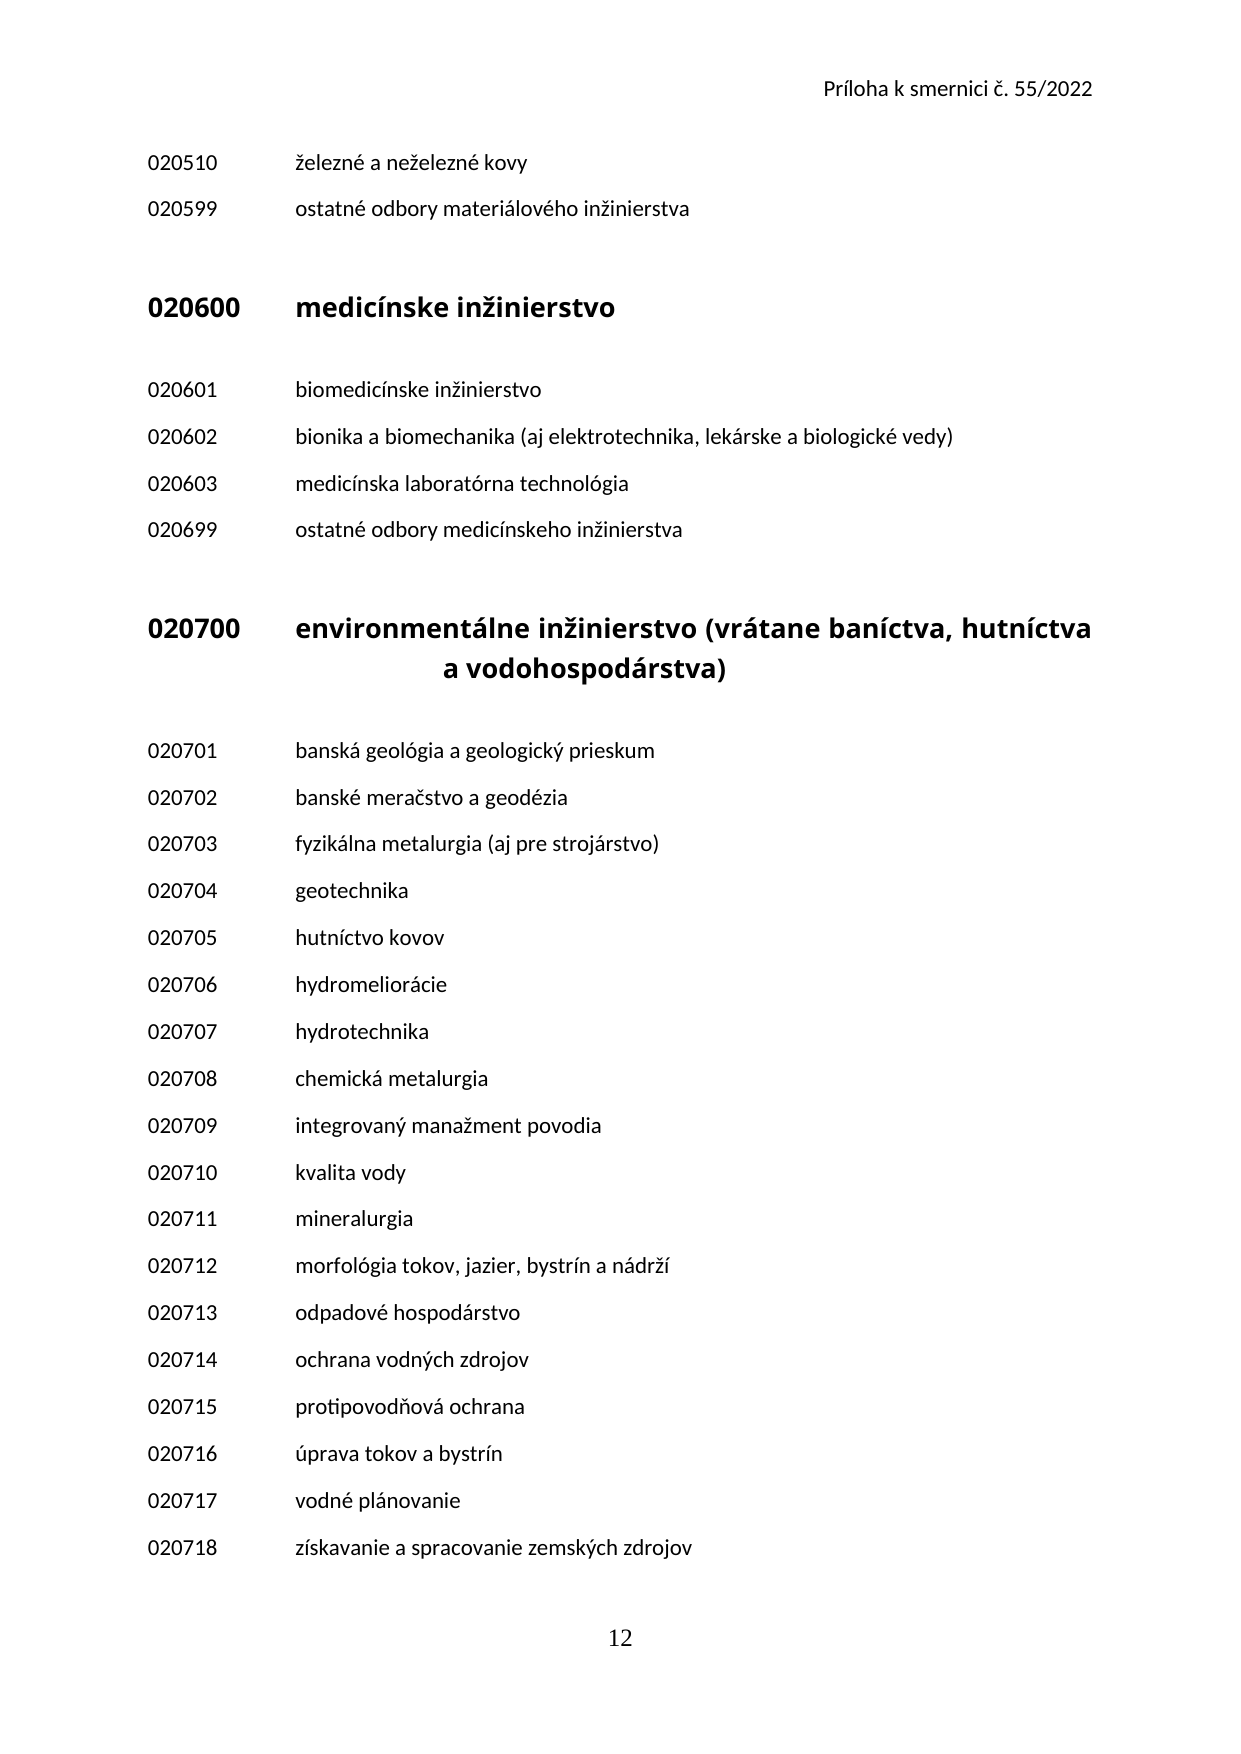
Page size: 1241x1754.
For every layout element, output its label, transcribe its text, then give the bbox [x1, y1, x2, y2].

text 020711 mineralurgia [148, 1204, 1093, 1232]
text 020716 úprava tokov a bystrín [148, 1439, 1093, 1467]
text 020603 medicínska laboratórna technológia [148, 469, 1093, 497]
text 020714 ochrana vodných zdrojov [148, 1345, 1093, 1373]
text 020704 geotechnika [148, 876, 1093, 904]
text 020702 banské meračstvo a geodézia [148, 783, 1093, 811]
text 020707 hydrotechnika [148, 1017, 1093, 1045]
text 020708 chemická metalurgia [148, 1064, 1093, 1092]
subtitle 020600 medicínske inžinierstvo [148, 288, 1093, 325]
text 020715 protipovodňová ochrana [148, 1392, 1093, 1420]
text 020701 banská geológia a geologický prieskum [148, 736, 1093, 764]
text 020717 vodné plánovanie [148, 1486, 1093, 1514]
text 020699 ostatné odbory medicínskeho inžinierstva [148, 516, 1093, 543]
text 020712 morfológia tokov, jazier, bystrín a nádrží [148, 1251, 1093, 1279]
text 020709 integrovaný manažment povodia [148, 1111, 1093, 1139]
text 020713 odpadové hospodárstvo [148, 1298, 1093, 1326]
text 020706 hydromeliorácie [148, 970, 1093, 998]
text 020601 biomedicínske inžinierstvo [148, 375, 1093, 403]
text 020718 získavanie a spracovanie zemských zdrojov [148, 1533, 1093, 1561]
text 020705 hutníctvo kovov [148, 923, 1093, 951]
text 020703 fyzikálna metalurgia (aj pre strojárstvo) [148, 829, 1093, 857]
text 020510 železné a neželezné kovy [148, 148, 1093, 176]
subtitle 020700 environmentálne inžinierstvo (vrátane baníctva, hutníctva a vodohospodárstva) [148, 609, 1093, 686]
text 020602 bionika a biomechanika (aj elektrotechnika, lekárske a biologické vedy) [148, 422, 1093, 450]
text 020599 ostatné odbory materiálového inžinierstva [148, 194, 1093, 222]
text 020710 kvalita vody [148, 1158, 1093, 1186]
